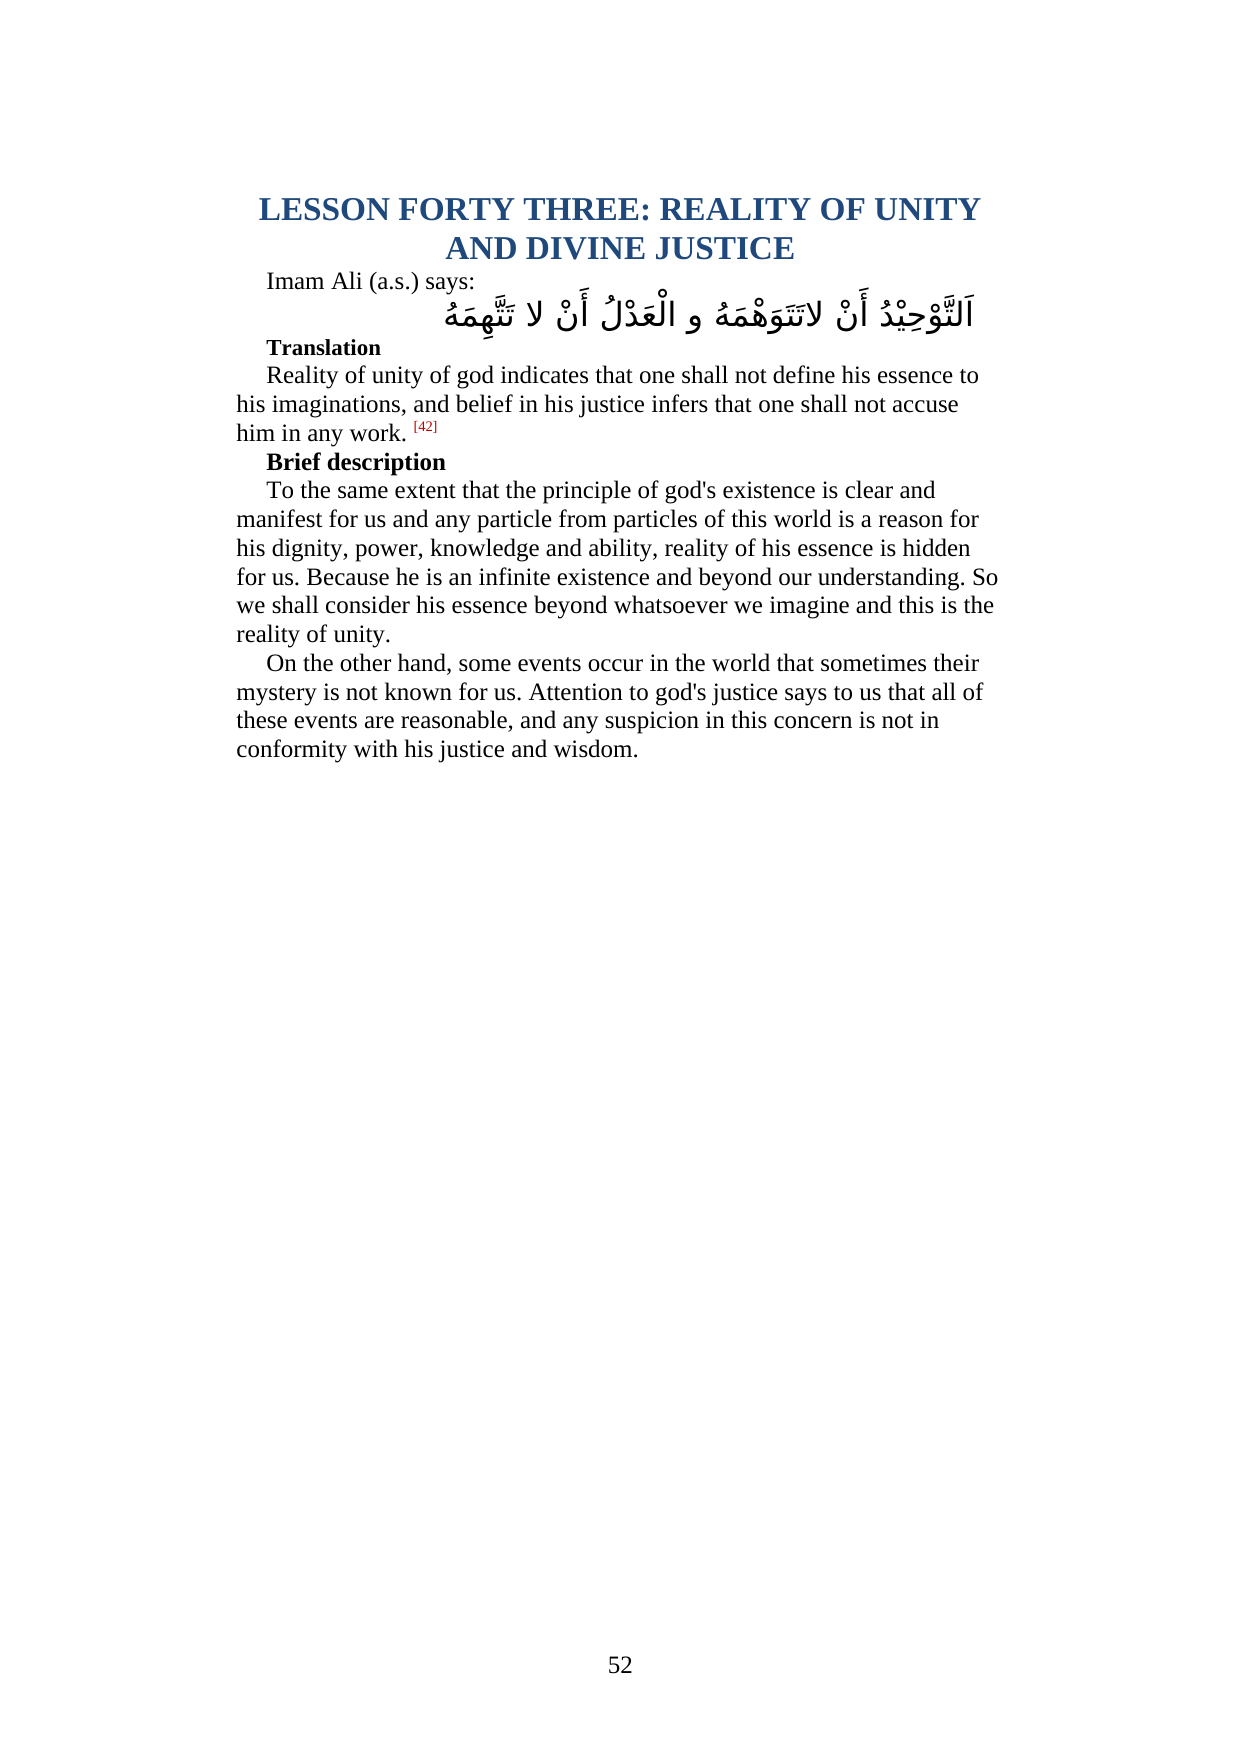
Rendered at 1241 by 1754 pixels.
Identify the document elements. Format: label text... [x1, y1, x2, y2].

subtitle LESSON FORTY THREE: REALITY OF UNITY AND DIVINE JUSTICE [236, 190, 1004, 266]
text To the same extent that the principle of god's existence is clear and manifest for us and any particle from particles of this world is a reason for his dignity, power, knowledge and ability, reality of his essence is hidden for us. Because he is an infinite existence and beyond our understanding. So we shall consider his essence beyond whatsoever we imagine and this is the reality of unity. [236, 475, 1004, 648]
text Translation [236, 334, 1004, 360]
text Reality of unity of god indicates that one shall not define his essence to his imaginations, and belief in his justice infers that one shall not accuse him in any work. [42] [236, 360, 1004, 447]
text On the other hand, some events occur in the world that sometimes their mystery is not known for us. Attention to god's justice says to us that all of these events are reasonable, and any suspicion in this concern is not in conformity with his justice and wisdom. [236, 648, 1004, 763]
text Imam Ali (a.s.) says: [236, 266, 1004, 295]
text اَلتَّوْحِيْدُ أَنْ لاتَتَوَهْمَهُ و الْعَدْلُ أَنْ لا تَتَّهِمَهُ [236, 295, 1004, 334]
text Brief description [236, 447, 1004, 475]
